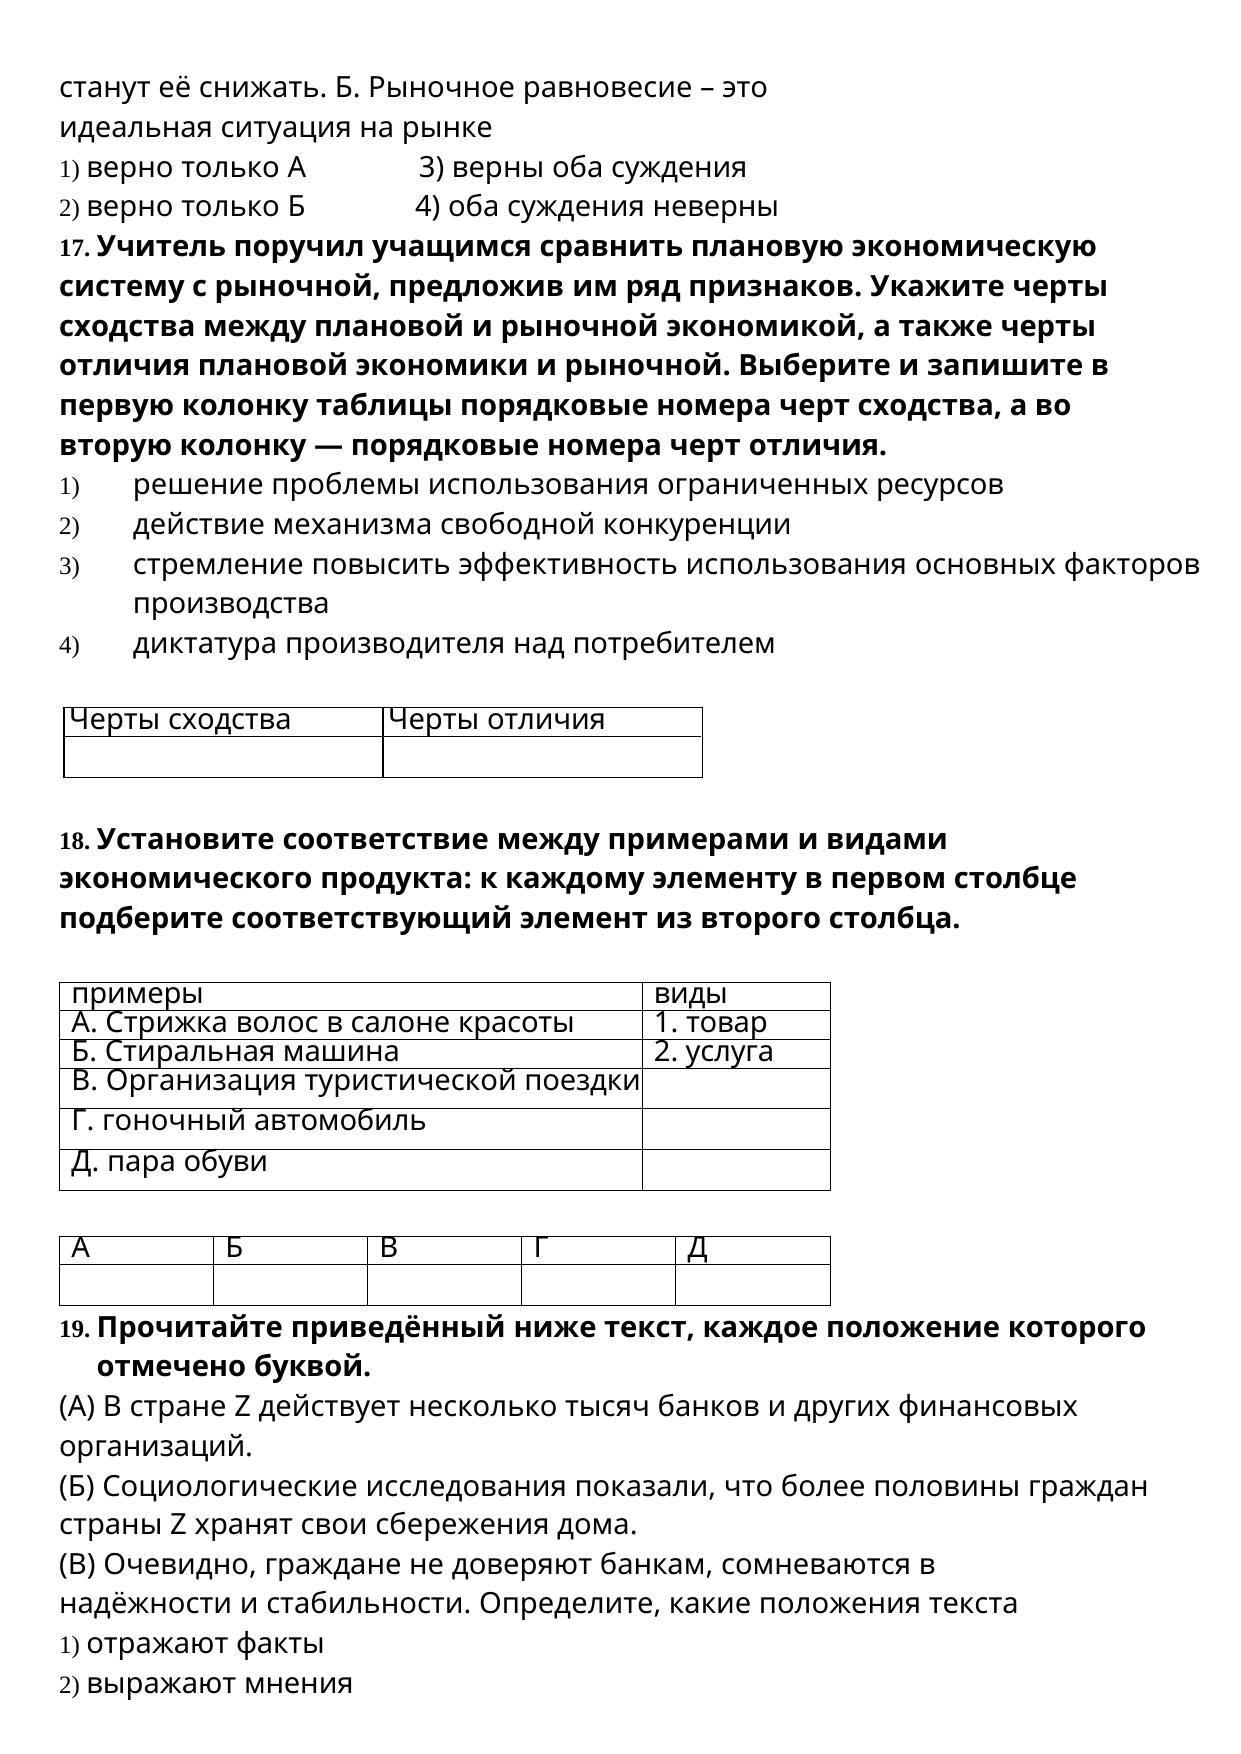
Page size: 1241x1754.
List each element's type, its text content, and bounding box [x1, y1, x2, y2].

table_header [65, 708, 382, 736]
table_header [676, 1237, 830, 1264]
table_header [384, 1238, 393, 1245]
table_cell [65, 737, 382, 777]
subtitle Установите соответствие между примерами и видами экономического продукта: к каждому элементу в первом столбце подберите соответствующий элемент из второго столбца. [59, 818, 1142, 937]
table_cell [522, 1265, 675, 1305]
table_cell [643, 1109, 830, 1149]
list отражают факты [59, 1622, 1211, 1662]
list верно только Б 4) оба суждения неверны [59, 186, 1211, 225]
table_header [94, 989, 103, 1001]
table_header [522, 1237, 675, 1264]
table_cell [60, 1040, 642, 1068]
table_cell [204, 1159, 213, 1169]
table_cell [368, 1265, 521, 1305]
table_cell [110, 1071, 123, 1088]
list выражают мнения [59, 1662, 1211, 1702]
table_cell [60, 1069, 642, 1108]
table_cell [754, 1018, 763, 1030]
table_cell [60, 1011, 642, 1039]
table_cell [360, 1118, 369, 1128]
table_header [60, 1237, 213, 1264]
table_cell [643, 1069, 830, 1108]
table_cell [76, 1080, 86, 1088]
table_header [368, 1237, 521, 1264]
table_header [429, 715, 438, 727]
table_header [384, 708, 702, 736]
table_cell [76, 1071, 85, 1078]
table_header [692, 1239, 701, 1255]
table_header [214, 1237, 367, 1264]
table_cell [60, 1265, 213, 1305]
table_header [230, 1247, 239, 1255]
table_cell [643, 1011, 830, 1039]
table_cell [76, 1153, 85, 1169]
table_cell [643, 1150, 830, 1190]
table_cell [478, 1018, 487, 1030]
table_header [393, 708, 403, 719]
list Прочитайте приведённый ниже текст, каждое положение которого отмечено буквой. [59, 1306, 1211, 1385]
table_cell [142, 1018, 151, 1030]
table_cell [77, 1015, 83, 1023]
text (А) В стране Z действует несколько тысяч банков и других финансовых организаций. [59, 1385, 1211, 1465]
list действие механизма свободной конкуренции [59, 503, 1211, 543]
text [59, 67, 866, 146]
list диктатура производителя над потребителем [59, 622, 1211, 662]
list стремление повысить эффективность использования основных факторов производства [59, 543, 1211, 622]
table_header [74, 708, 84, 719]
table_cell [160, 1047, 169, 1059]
text (Б) Социологические исследования показали, что более половины граждан страны Z хранят свои сбережения дома. [59, 1465, 1211, 1543]
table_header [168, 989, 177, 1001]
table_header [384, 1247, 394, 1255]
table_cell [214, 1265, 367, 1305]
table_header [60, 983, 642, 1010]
list верно только А 3) верны оба суждения [59, 146, 1211, 186]
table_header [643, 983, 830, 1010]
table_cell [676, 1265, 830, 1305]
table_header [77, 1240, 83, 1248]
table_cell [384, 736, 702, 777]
text (В) Очевидно, граждане не доверяют банкам, сомневаются в надёжности и стабильности. Определите, какие положения текста [59, 1543, 1073, 1622]
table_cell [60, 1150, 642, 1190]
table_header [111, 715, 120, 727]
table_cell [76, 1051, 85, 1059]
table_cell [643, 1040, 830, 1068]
list решение проблемы использования ограниченных ресурсов [59, 464, 1211, 503]
subtitle Учитель поручил учащимся сравнить плановую экономическую систему с рыночной, предложив им ряд признаков. Укажите черты сходства между плановой и рыночной экономикой, а также черты отличия плановой экономики и рыночной. Выберите и запишите в первую колонку таблицы порядковые номера черт сходства, а во вторую колонку — порядковые номера черт отличия. [59, 225, 1193, 463]
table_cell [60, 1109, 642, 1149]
